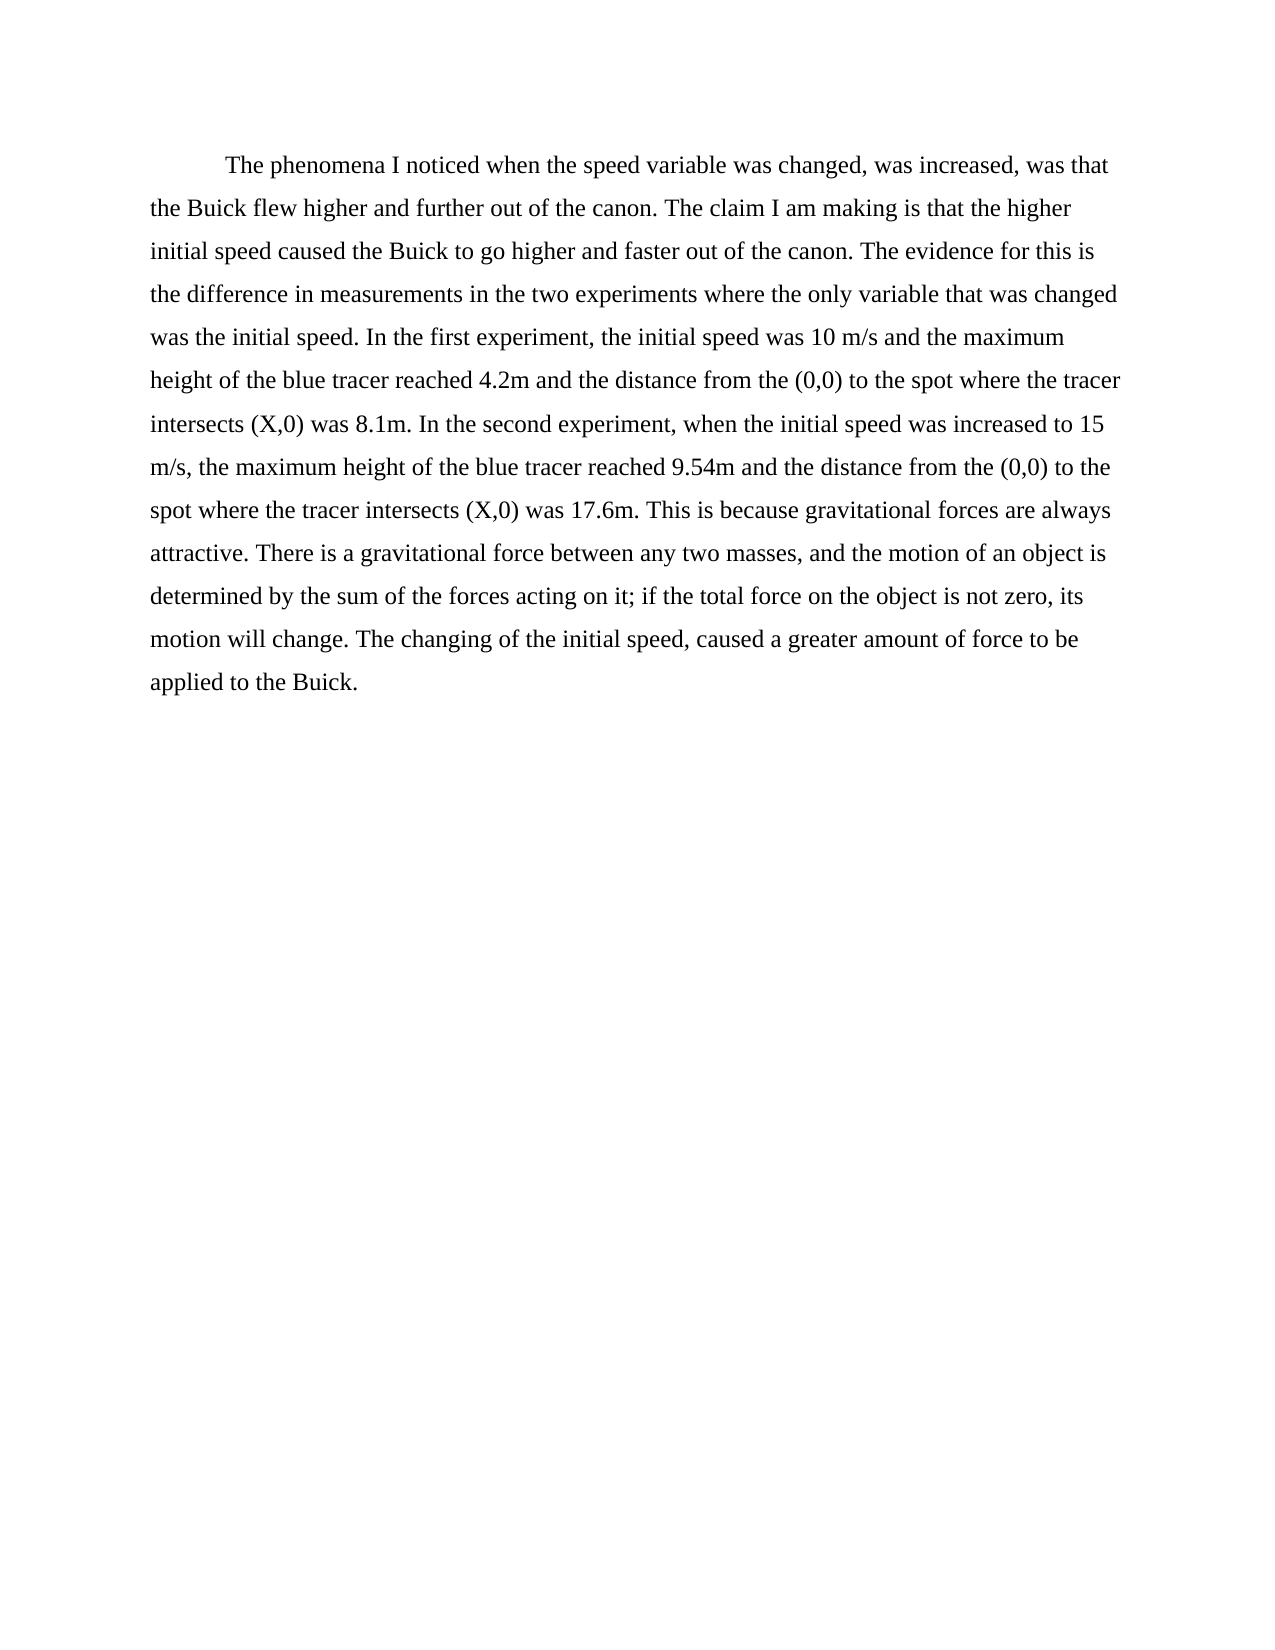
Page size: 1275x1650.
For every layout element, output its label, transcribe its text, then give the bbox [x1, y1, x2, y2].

text The phenomena I noticed when the speed variable was changed, was increased, was that the Buick flew higher and further out of the canon. The claim I am making is that the higher initial speed caused the Buick to go higher and faster out of the canon. The evidence for this is the difference in measurements in the two experiments where the only variable that was changed was the initial speed. In the first experiment, the initial speed was 10 m/s and the maximum height of the blue tracer reached 4.2m and the distance from the (0,0) to the spot where the tracer intersects (X,0) was 8.1m. In the second experiment, when the initial speed was increased to 15 m/s, the maximum height of the blue tracer reached 9.54m and the distance from the (0,0) to the spot where the tracer intersects (X,0) was 17.6m. This is because gravitational forces are always attractive. There is a gravitational force between any two masses, and the motion of an object is determined by the sum of the forces acting on it; if the total force on the object is not zero, its motion will change. The changing of the initial speed, caused a greater amount of force to be applied to the Buick. [150, 150, 1125, 696]
